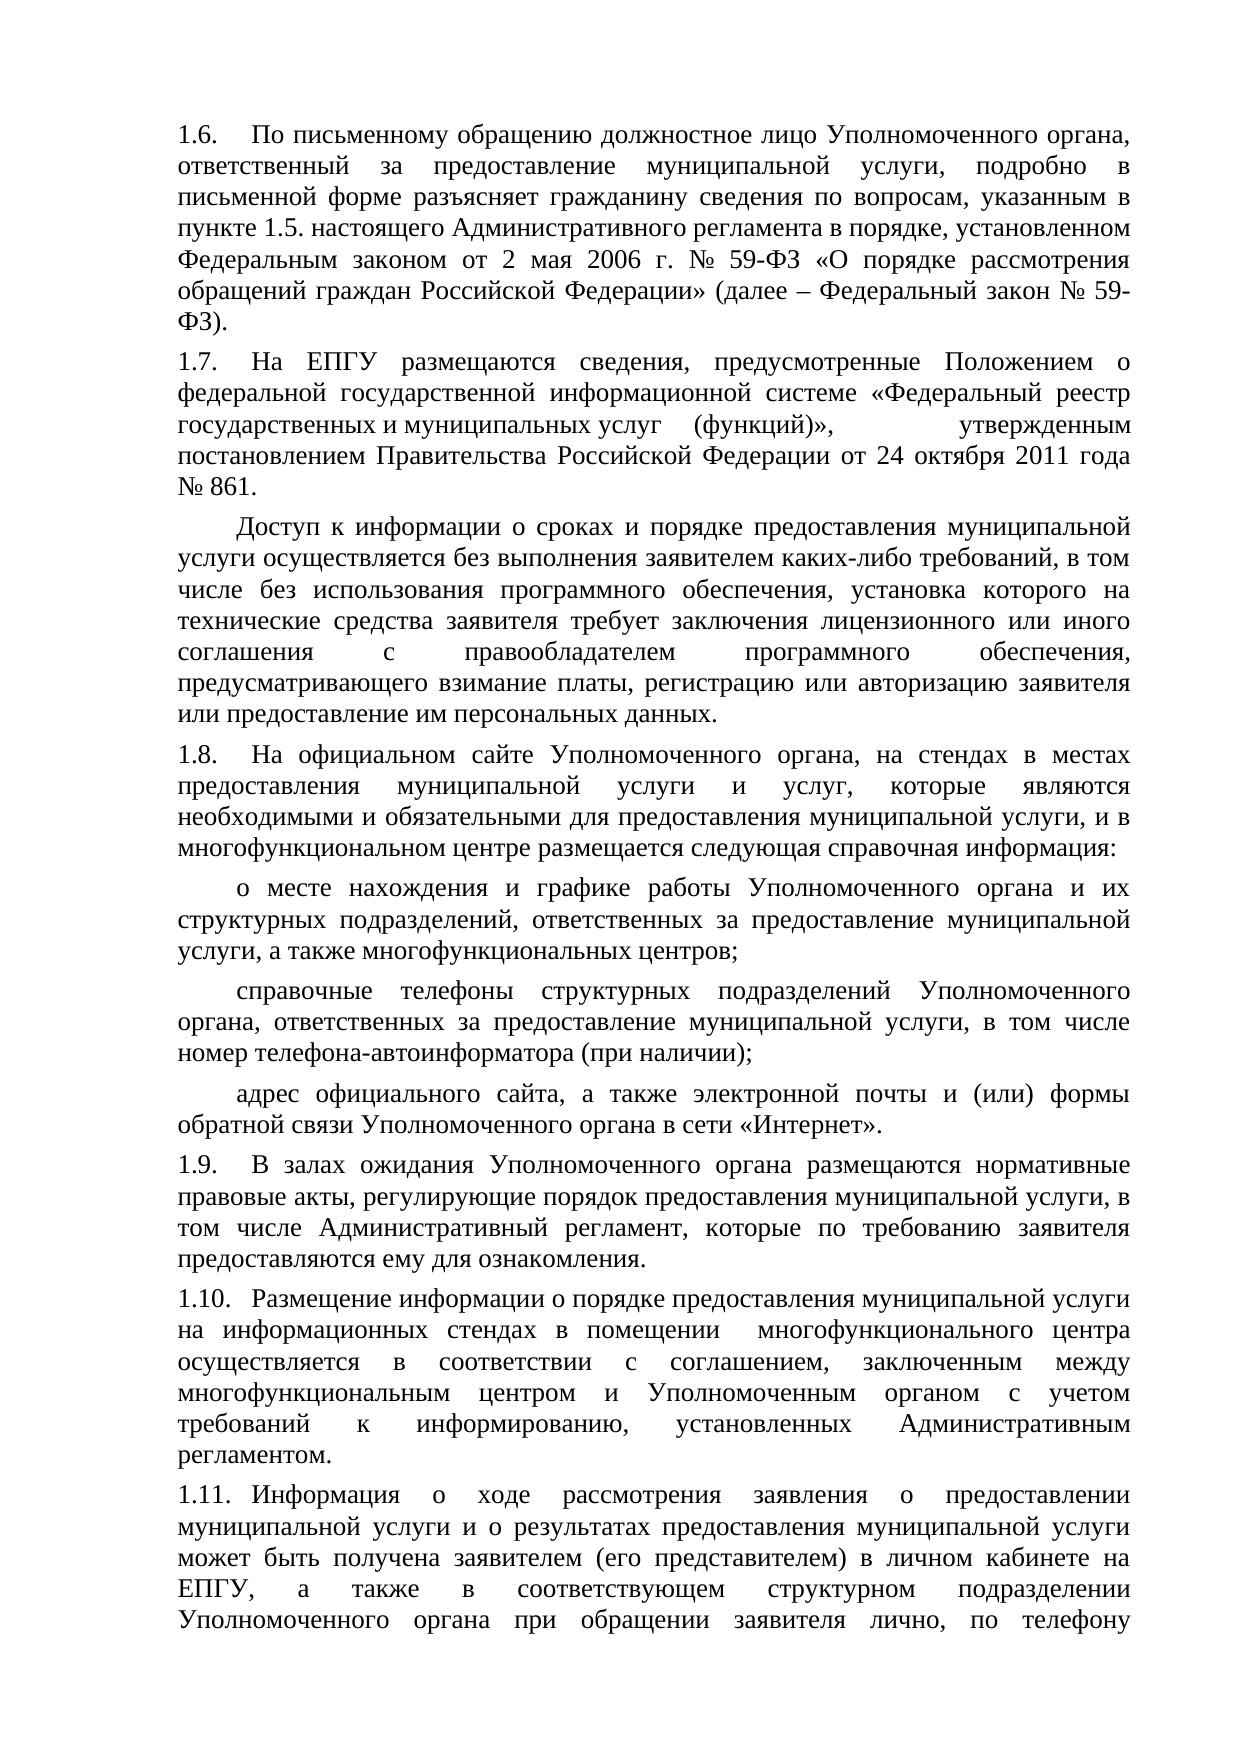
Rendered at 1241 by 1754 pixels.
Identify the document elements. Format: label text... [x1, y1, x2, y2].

text 1.10. Размещение информации о порядке предоставления муниципальной услуги на информационных стендах в помещении многофункционального центра осуществляется в соответствии с соглашением, заключенным между многофункциональным центром и Уполномоченным органом с учетом требований к информированию, установленных Административным регламентом. [177, 1282, 1132, 1469]
text 1.8. На официальном сайте Уполномоченного органа, на стендах в местах предоставления муниципальной услуги и услуг, которые являются необходимыми и обязательными для предоставления муниципальной услуги, и в многофункциональном центре размещается следующая справочная информация: [177, 738, 1132, 862]
text Доступ к информации о сроках и порядке предоставления муниципальной услуги осуществляется без выполнения заявителем каких-либо требований, в том числе без использования программного обеспечения, установка которого на технические средства заявителя требует заключения лицензионного или иного соглашения с правообладателем программного обеспечения, предусматривающего взимание платы, регистрацию или авторизацию заявителя или предоставление им персональных данных. [177, 510, 1132, 728]
text адрес официального сайта, а также электронной почты и (или) формы обратной связи Уполномоченного органа в сети «Интернет». [177, 1077, 1132, 1139]
text о месте нахождения и графике работы Уполномоченного органа и их структурных подразделений, ответственных за предоставление муниципальной услуги, а также многофункциональных центров; [177, 872, 1132, 965]
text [177, 1478, 1132, 1634]
text 1.6. По письменному обращению должностное лицо Уполномоченного органа, ответственный за предоставление муниципальной услуги, подробно в письменной форме разъясняет гражданину сведения по вопросам, указанным в пункте 1.5. настоящего Административного регламента в порядке, установленном Федеральным законом от 2 мая 2006 г. № 59-ФЗ «О порядке рассмотрения обращений граждан Российской Федерации» (далее – Федеральный закон № 59-ФЗ). [177, 118, 1132, 336]
text справочные телефоны структурных подразделений Уполномоченного органа, ответственных за предоставление муниципальной услуги, в том числе номер телефона-автоинформатора (при наличии); [177, 974, 1132, 1068]
text 1.9. В залах ожидания Уполномоченного органа размещаются нормативные правовые акты, регулирующие порядок предоставления муниципальной услуги, в том числе Административный регламент, которые по требованию заявителя предоставляются ему для ознакомления. [177, 1148, 1132, 1273]
text 1.7. На ЕПГУ размещаются сведения, предусмотренные Положением о федеральной государственной информационной системе «Федеральный реестр государственных и муниципальных услуг (функций)», утвержденным постановлением Правительства Российской Федерации от 24 октября 2011 года № 861. [177, 345, 1132, 501]
